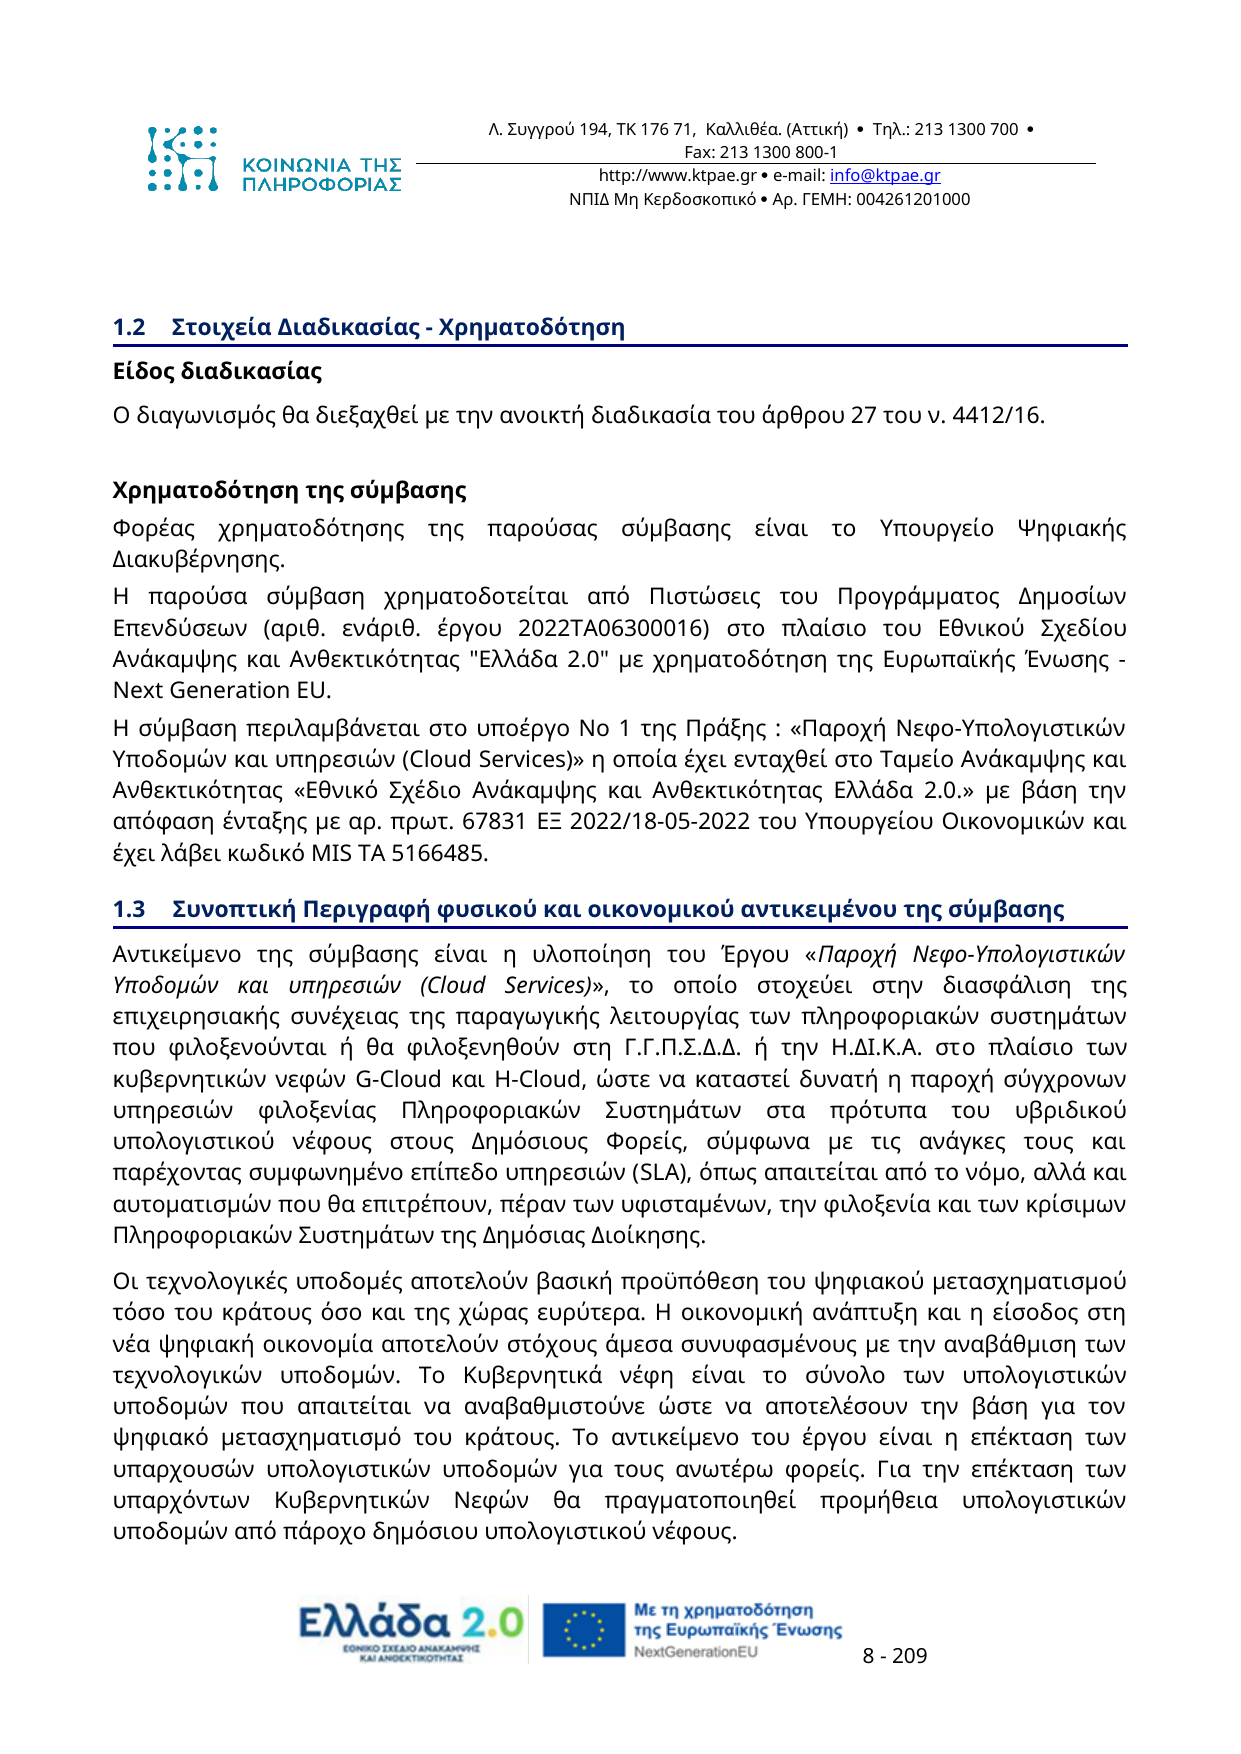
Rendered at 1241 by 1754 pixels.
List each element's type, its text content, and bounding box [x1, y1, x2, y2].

subtitle Στοιχεία Διαδικασίας - Χρηματοδότηση [112, 310, 1128, 347]
subtitle Συνοπτική Περιγραφή φυσικού και οικονομικού αντικειμένου της σύμβασης [112, 893, 1128, 929]
text Φορέας χρηματοδότησης της παρούσας σύμβασης είναι το Υπουργείο Ψηφιακής Διακυβέρνησης. [112, 511, 1128, 574]
text Οι τεχνολογικές υποδομές αποτελούν βασική προϋπόθεση του ψηφιακού μετασχηματισμού τόσο του κράτους όσο και της χώρας ευρύτερα. Η οικονομική ανάπτυξη και η είσοδος στη νέα ψηφιακή οικονομία αποτελούν στόχους άμεσα συνυφασμένους με την αναβάθμιση των τεχνολογικών υποδομών. Το Κυβερνητικά νέφη είναι το σύνολο των υπολογιστικών υποδομών που απαιτείται να αναβαθμιστούνε ώστε να αποτελέσουν την βάση για τον ψηφιακό μετασχηματισμό του κράτους. Το αντικείμενο του έργου είναι η επέκταση των υπαρχουσών υπολογιστικών υποδομών για τους ανωτέρω φορείς. Για την επέκταση των υπαρχόντων Κυβερνητικών Νεφών θα πραγματοποιηθεί προμήθεια υπολογιστικών υποδομών από πάροχο δημόσιου υπολογιστικού νέφους. [112, 1265, 1128, 1546]
picture [297, 1595, 852, 1664]
text Η σύμβαση περιλαμβάνεται στο υποέργο Νο 1 της Πράξης : «Παροχή Νεφο-Υπολογιστικών Υποδομών και υπηρεσιών (Cloud Services)» η οποία έχει ενταχθεί στο Ταμείο Ανάκαμψης και Ανθεκτικότητας «Εθνικό Σχέδιο Ανάκαμψης και Ανθεκτικότητας Ελλάδα 2.0.» με βάση την απόφαση ένταξης με αρ. πρωτ. 67831 ΕΞ 2022/18-05-2022 του Υπουργείου Οικονομικών και έχει λάβει κωδικό MIS ΤΑ 5166485. [112, 711, 1128, 868]
text Ο διαγωνισμός θα διεξαχθεί με την ανοικτή διαδικασία του άρθρου 27 του ν. 4412/16. [112, 399, 1128, 430]
text Χρηματοδότηση της σύμβασης [112, 474, 1128, 505]
text Η παρούσα σύμβαση χρηματοδοτείται από Πιστώσεις του Προγράμματος Δημοσίων Επενδύσεων (αριθ. ενάριθ. έργου 2022ΤΑ06300016) στο πλαίσιο του Εθνικού Σχεδίου Ανάκαμψης και Ανθεκτικότητας "Ελλάδα 2.0" με χρηματοδότηση της Ευρωπαϊκής Ένωσης - Next Generation EU. [112, 580, 1128, 705]
text Είδος διαδικασίας [112, 355, 1128, 386]
text Αντικείμενο της σύμβασης είναι η υλοποίηση του Έργου «Παροχή Νεφο-Υπολογιστικών Υποδομών και υπηρεσιών (Cloud Services)», το οποίο στοχεύει στην διασφάλιση της επιχειρησιακής συνέχειας της παραγωγικής λειτουργίας των πληροφοριακών συστημάτων που φιλοξενούνται ή θα φιλοξενηθούν στη Γ.Γ.Π.Σ.Δ.Δ. ή την Η.ΔΙ.Κ.Α. στο πλαίσιο των κυβερνητικών νεφών G-Cloud και H-Cloud, ώστε να καταστεί δυνατή η παροχή σύγχρονων υπηρεσιών φιλοξενίας Πληροφοριακών Συστημάτων στα πρότυπα του υβριδικού υπολογιστικού νέφους στους Δημόσιους Φορείς, σύμφωνα με τις ανάγκες τους και παρέχοντας συμφωνημένο επίπεδο υπηρεσιών (SLA), όπως απαιτείται από το νόμο, αλλά και αυτοματισμών που θα επιτρέπουν, πέραν των υφισταμένων, την φιλοξενία και των κρίσιμων Πληροφοριακών Συστημάτων της Δημόσιας Διοίκησης. [112, 937, 1128, 1250]
picture [134, 117, 417, 198]
